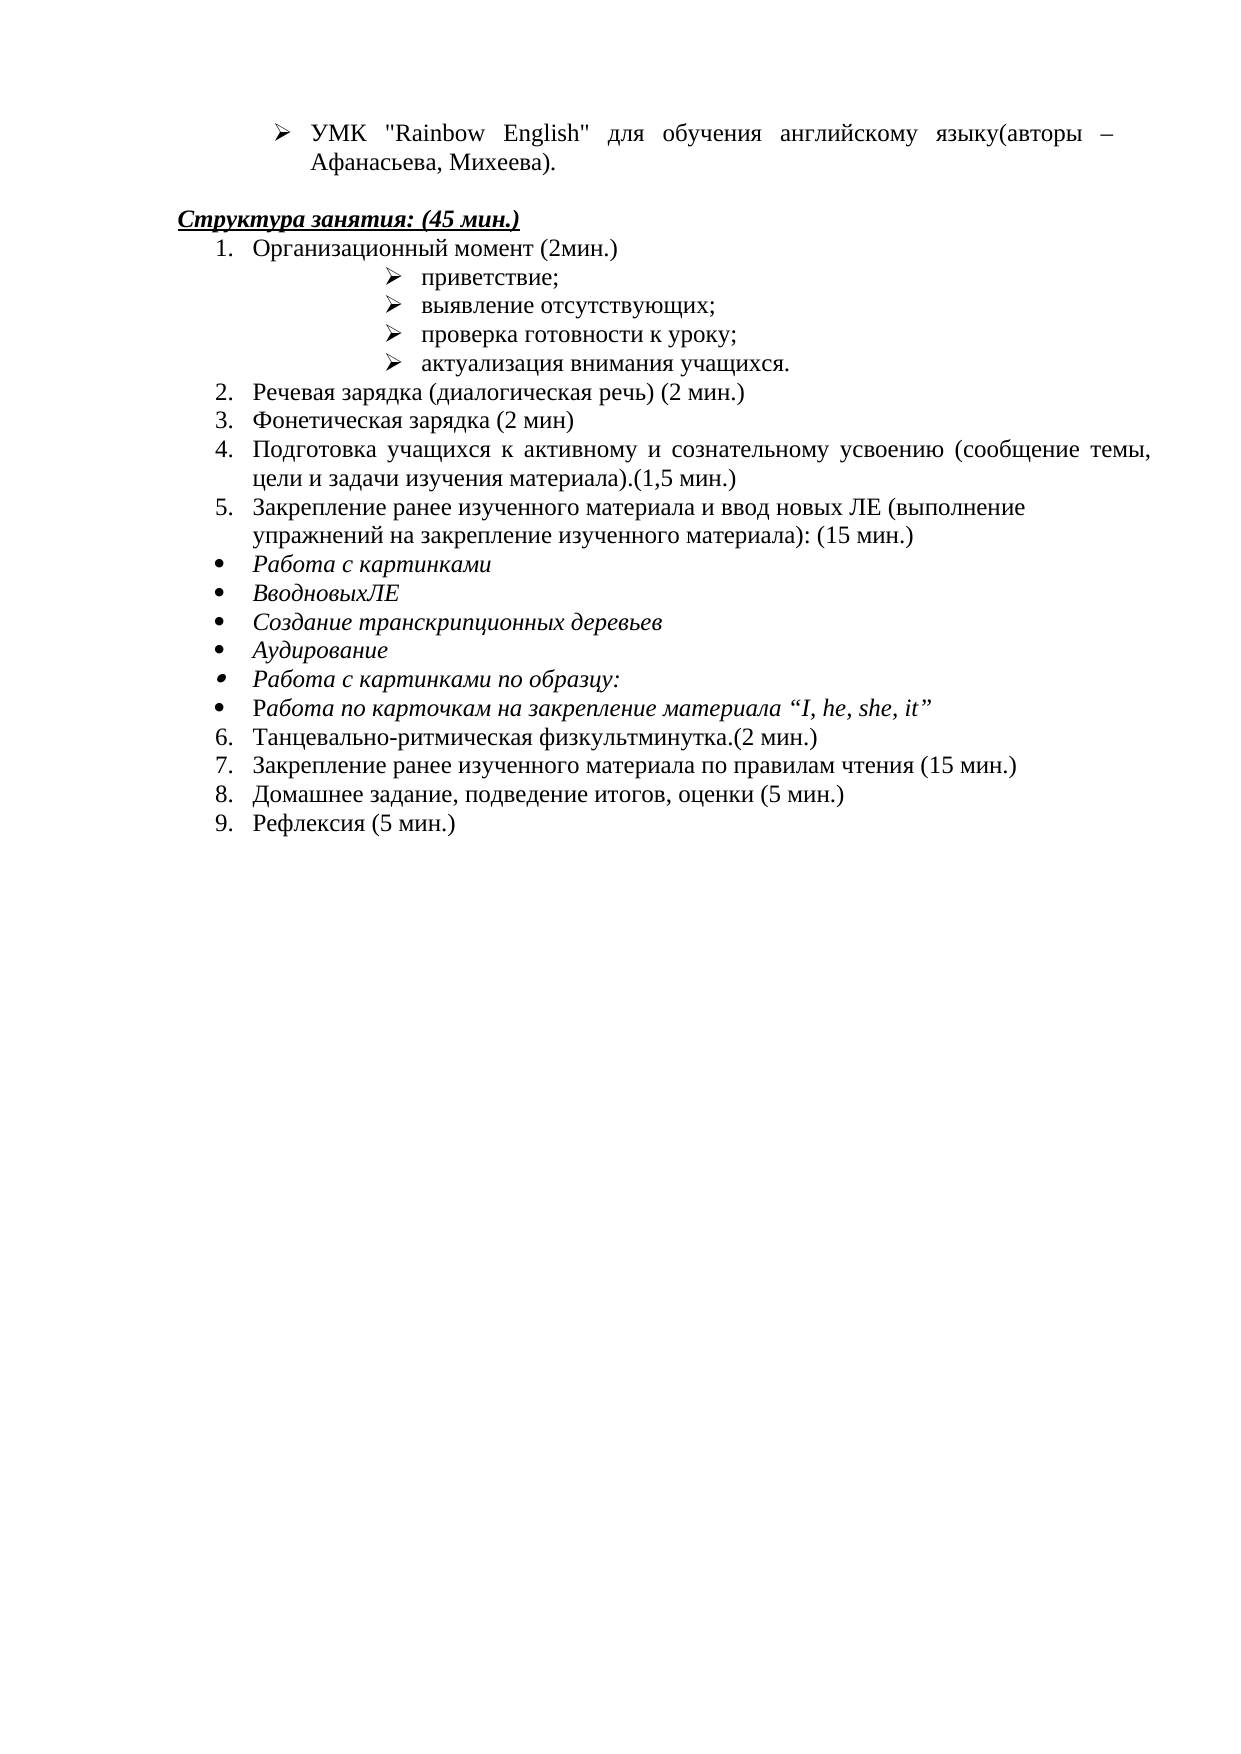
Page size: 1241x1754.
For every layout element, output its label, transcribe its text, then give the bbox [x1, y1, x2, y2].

list Фонетическая зарядка (2 мин) [215, 406, 1152, 434]
list выявление отсутствующих; [383, 291, 1152, 319]
list Аудирование [215, 636, 1152, 664]
list Речевая зарядка (диалогическая речь) (2 мин.) [215, 377, 1152, 406]
list проверка готовности к уроку; [383, 319, 1152, 348]
list Работа с картинками [215, 549, 1152, 578]
list Домашнее задание, подведение итогов, оценки (5 мин.) [215, 779, 1152, 808]
list Закрепление ранее изученного материала и ввод новых ЛЕ (выполнение упражнений на закрепление изученного материала): (15 мин.) [215, 492, 1152, 549]
list актуализация внимания учащихся. [383, 348, 1152, 377]
list Рефлексия (5 мин.) [215, 808, 1152, 837]
list ВводновыхЛЕ [215, 578, 1152, 607]
text Структура занятия: (45 мин.) [177, 204, 1152, 233]
list приветствие; [383, 262, 1152, 291]
list Закрепление ранее изученного материала по правилам чтения (15 мин.) [215, 751, 1152, 779]
list Подготовка учащихся к активному и сознательному усвоению (сообщение темы, цели и задачи изучения материала).(1,5 мин.) [215, 434, 1152, 492]
list Работа по карточкам на закрепление материала “I, he, she, it” [215, 693, 1152, 722]
list УМК "Rainbow English" для обучения английскому языку(авторы –Афанасьева, Михеева). [273, 118, 1114, 176]
list Работа с картинками по образцу: [215, 664, 1152, 693]
list Танцевально-ритмическая физкультминутка.(2 мин.) [215, 722, 1152, 751]
list Создание транскрипционных деревьев [215, 607, 1152, 636]
list Организационный момент (2мин.) [215, 233, 1152, 262]
